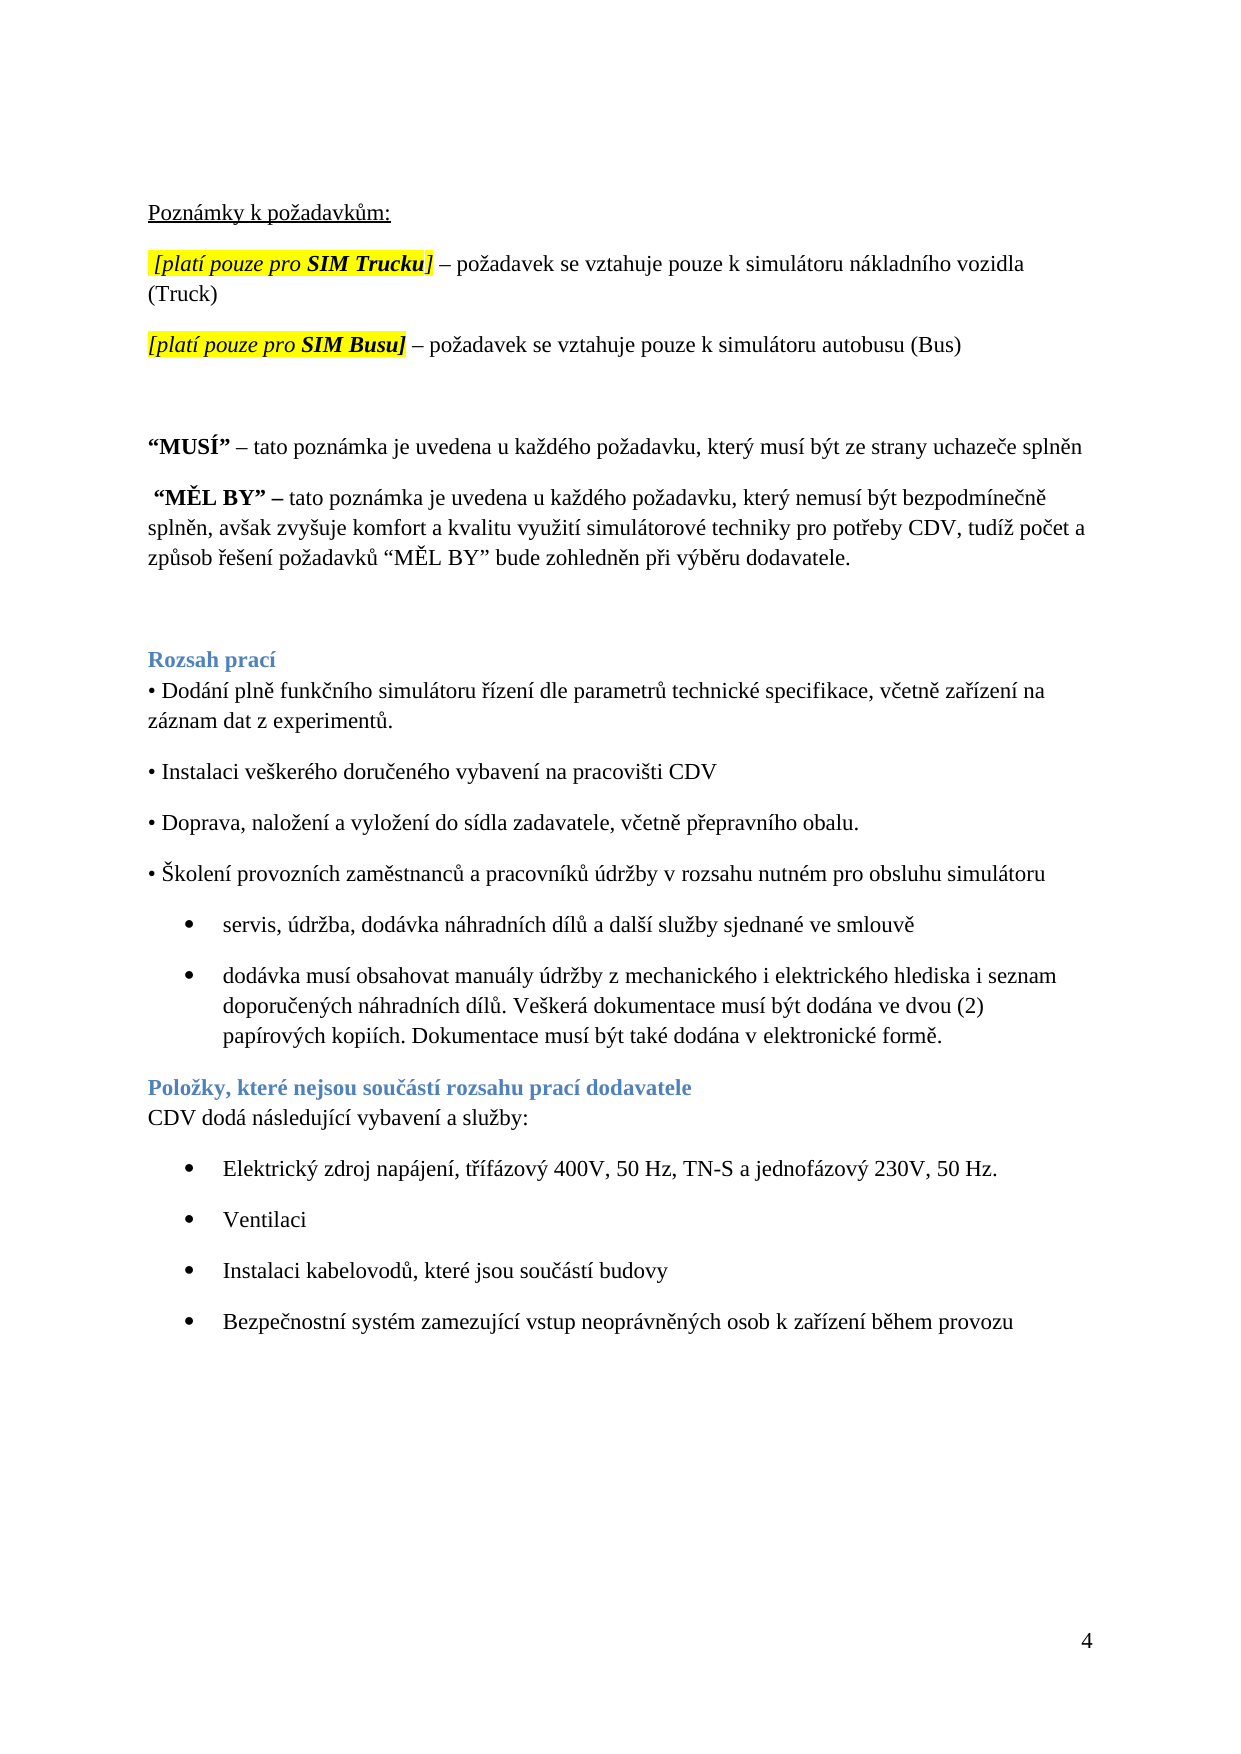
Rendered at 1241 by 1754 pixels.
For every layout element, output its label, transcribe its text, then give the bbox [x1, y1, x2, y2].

list dodávka musí obsahovat manuály údržby z mechanického i elektrického hlediska i seznam doporučených náhradních dílů. Veškerá dokumentace musí být dodána ve dvou (2) papírových kopiích. Dokumentace musí být také dodána v elektronické formě. [185, 962, 1093, 1049]
text “MUSÍ” – tato poznámka je uvedena u každého požadavku, který musí být ze strany uchazeče splněn [148, 433, 1093, 459]
list Ventilaci [185, 1206, 1093, 1232]
list Bezpečnostní systém zamezující vstup neoprávněných osob k zařízení během provozu [185, 1308, 1093, 1334]
subtitle Rozsah prací [148, 647, 1093, 673]
text CDV dodá následující vybavení a služby: [148, 1104, 1093, 1130]
list Elektrický zdroj napájení, třífázový 400V, 50 Hz, TN-S a jednofázový 230V, 50 Hz. [185, 1155, 1093, 1181]
text • Dodání plně funkčního simulátoru řízení dle parametrů technické specifikace, včetně zařízení na záznam dat z experimentů. [148, 677, 1093, 733]
text • Školení provozních zaměstnanců a pracovníků údržby v rozsahu nutném pro obsluhu simulátoru [148, 860, 1093, 886]
subtitle Položky, které nejsou součástí rozsahu prací dodavatele [148, 1074, 1093, 1100]
text “MĚL BY” – tato poznámka je uvedena u každého požadavku, který nemusí být bezpodmínečně splněn, avšak zvyšuje komfort a kvalitu využití simulátorové techniky pro potřeby CDV, tudíž počet a způsob řešení požadavků “MĚL BY” bude zohledněn při výběru dodavatele. [148, 484, 1093, 571]
text • Instalaci veškerého doručeného vybavení na pracovišti CDV [148, 758, 1093, 784]
list Instalaci kabelovodů, které jsou součástí budovy [185, 1257, 1093, 1283]
text [platí pouze pro SIM Trucku] – požadavek se vztahuje pouze k simulátoru nákladního vozidla (Truck) [148, 250, 1093, 306]
list servis, údržba, dodávka náhradních dílů a další služby sjednané ve smlouvě [185, 911, 1093, 937]
text • Doprava, naložení a vyložení do sídla zadavatele, včetně přepravního obalu. [148, 809, 1093, 835]
text [platí pouze pro SIM Busu] – požadavek se vztahuje pouze k simulátoru autobusu (Bus) [406, 331, 1093, 357]
text Poznámky k požadavkům: [148, 199, 1093, 225]
